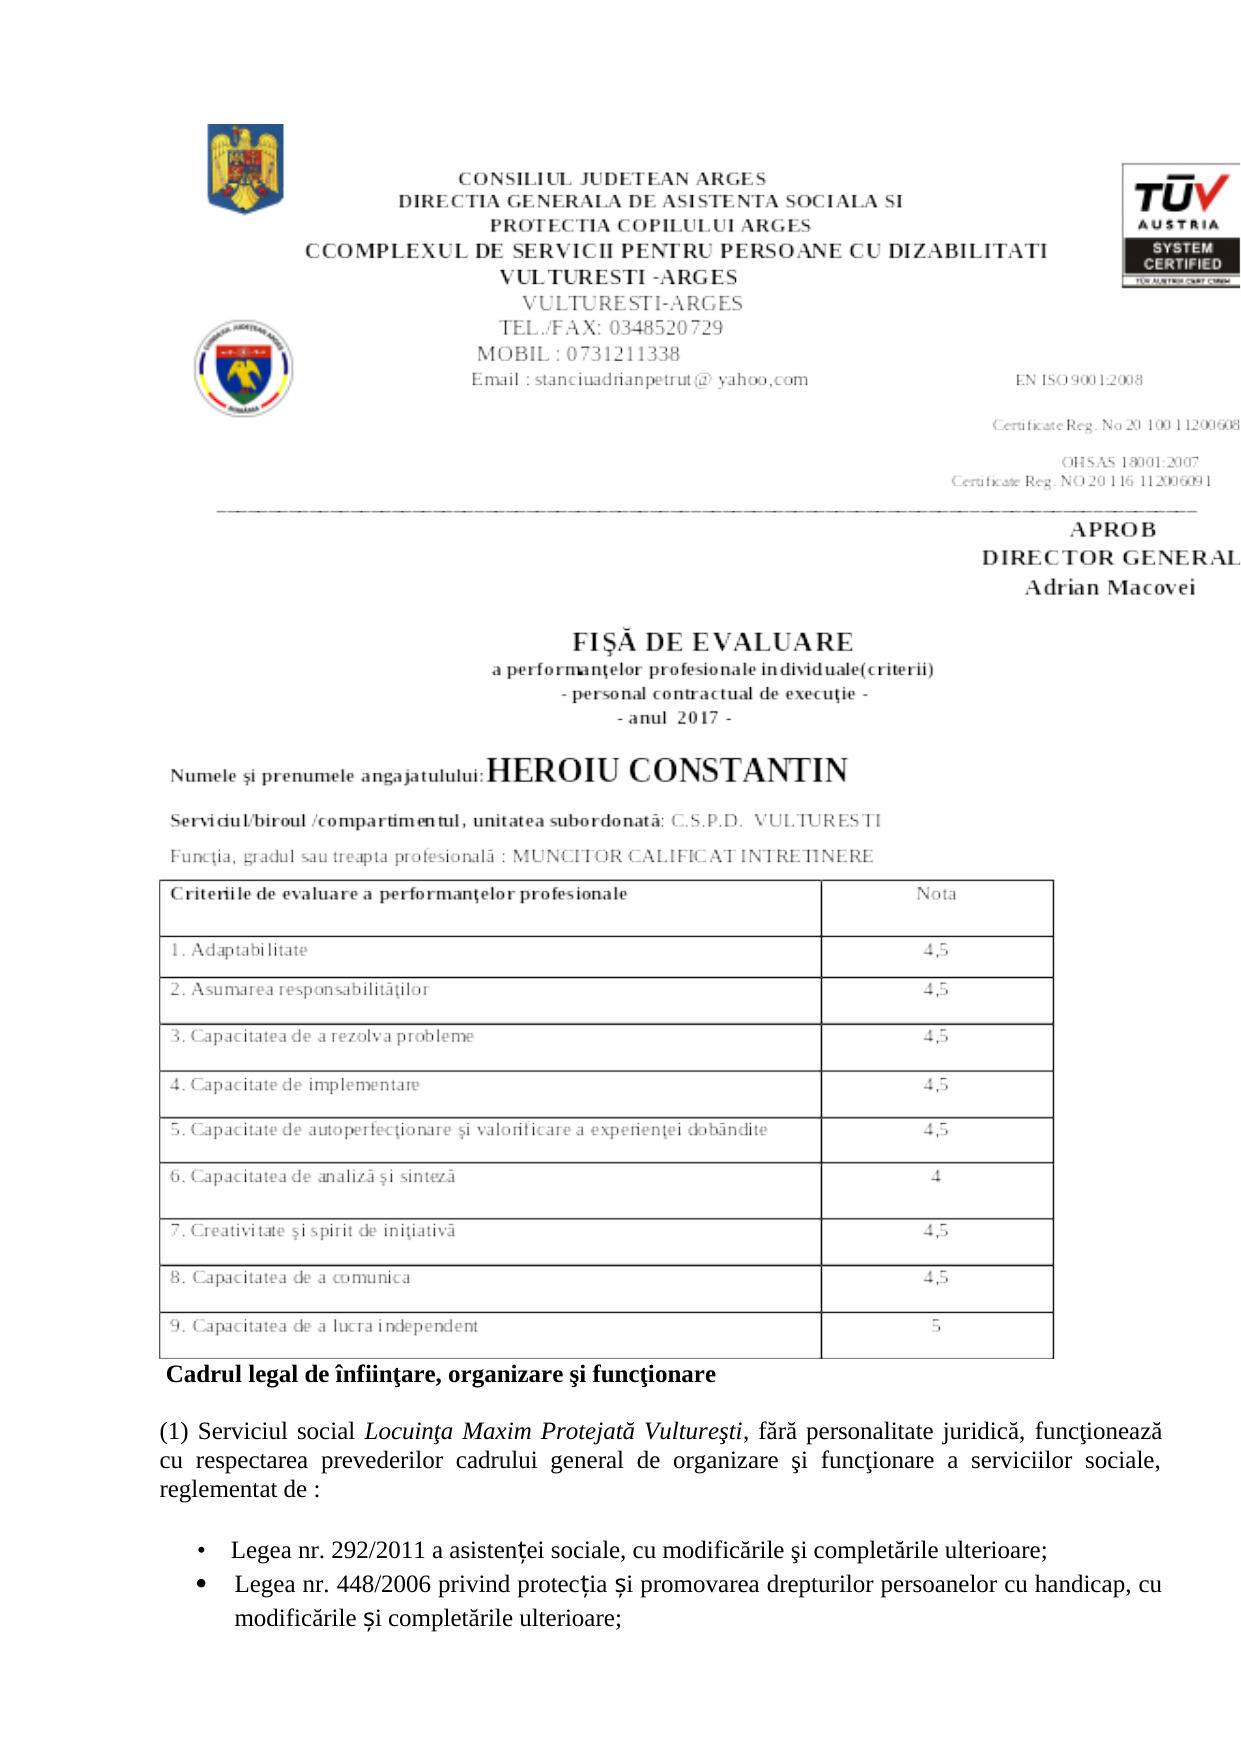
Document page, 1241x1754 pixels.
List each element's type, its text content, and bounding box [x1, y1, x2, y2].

text • Legea nr. 292/2011 a asistenței sociale, cu modificările şi completările ulterioare; [197, 1531, 1162, 1566]
text Cadrul legal de înfiinţare, organizare şi funcţionare [159, 1359, 1162, 1388]
text (1) Serviciul social Locuinţa Maxim Protejată Vultureşti, fără personalitate juridică, funcţionează cu respectarea prevederilor cadrului general de organizare şi funcţionare a serviciilor sociale, reglementat de : [159, 1416, 1162, 1503]
list Legea nr. 448/2006 privind protecția și promovarea drepturilor persoanelor cu handicap, cu modificările și completările ulterioare; [197, 1566, 1162, 1634]
